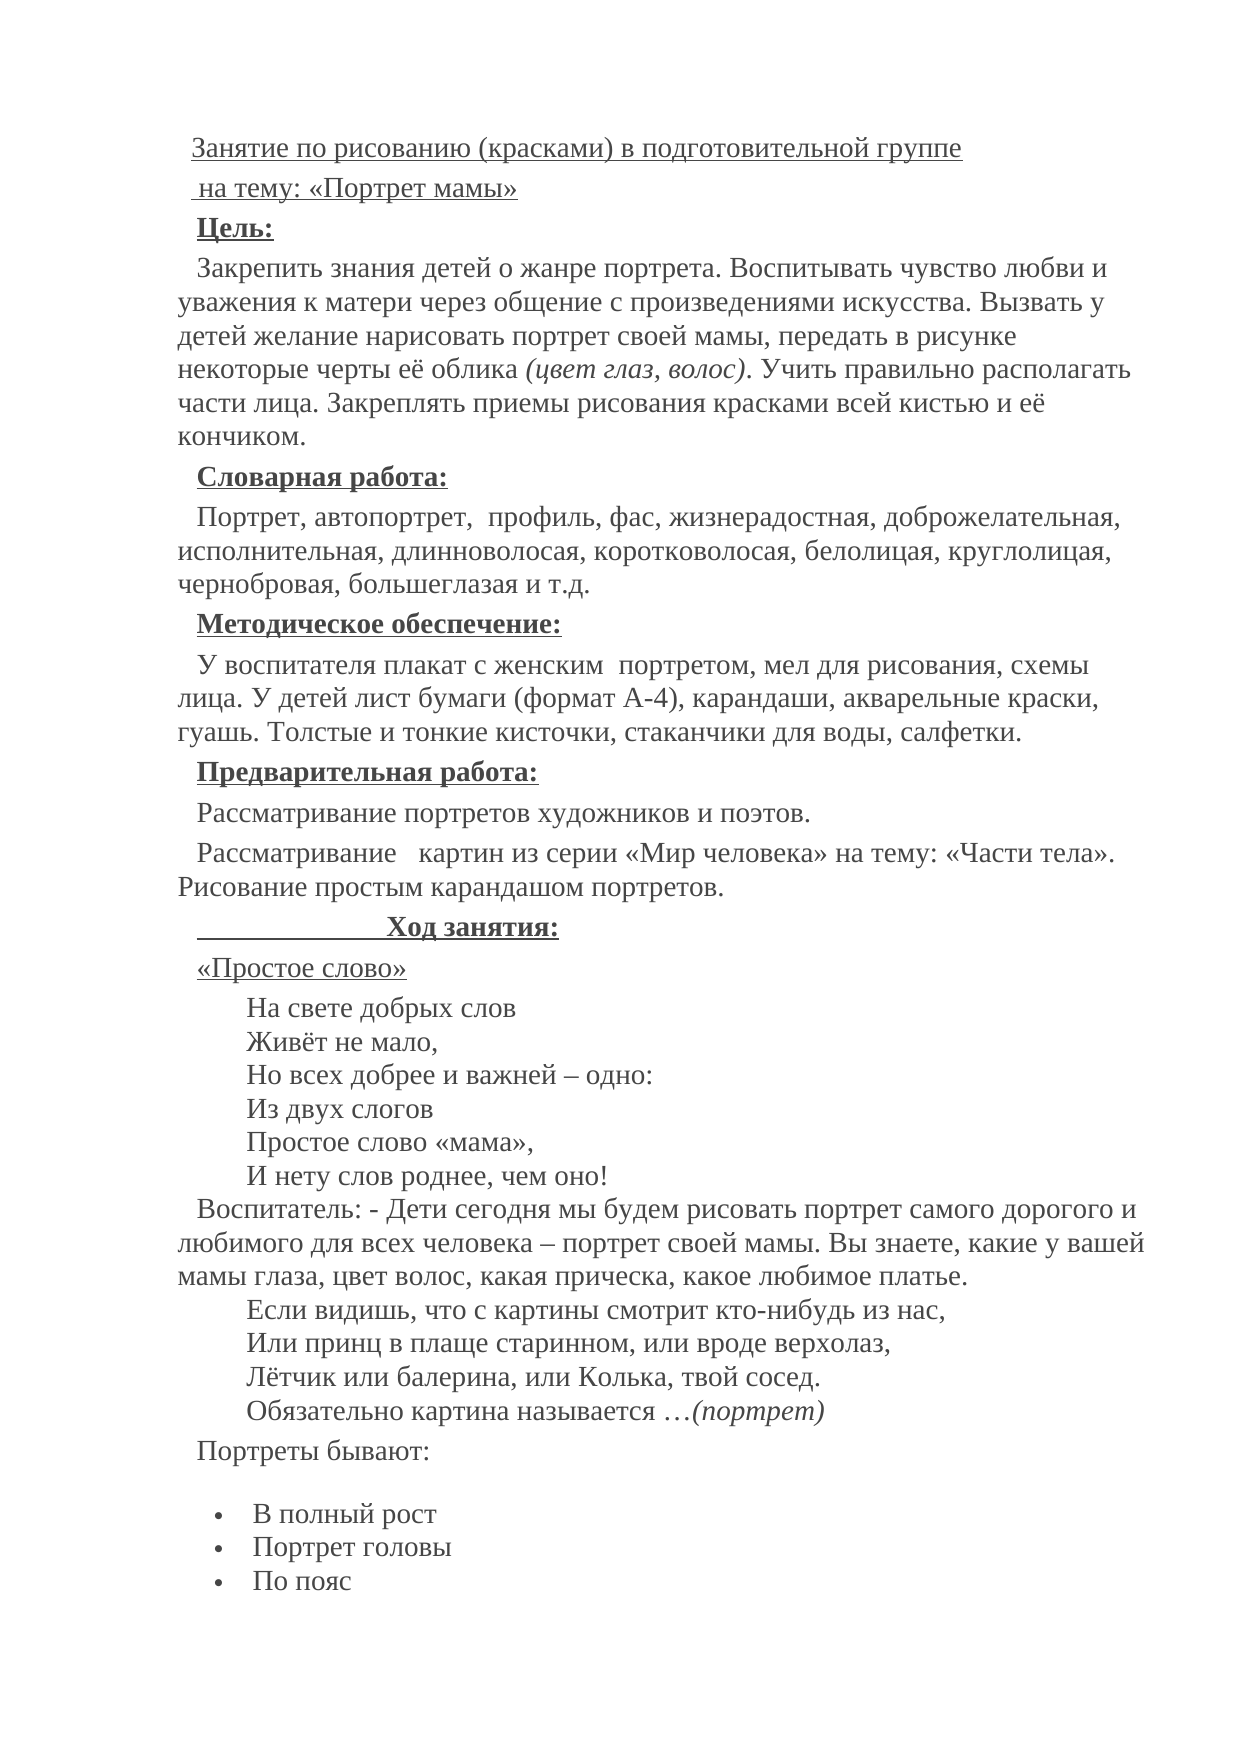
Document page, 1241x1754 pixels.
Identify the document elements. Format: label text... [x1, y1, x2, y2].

text Рассматривание портретов художников и поэтов. [177, 795, 1152, 828]
text Ход занятия: [177, 909, 1152, 943]
text Или принц в плаще старинном, или вроде верхолаз, [246, 1326, 1083, 1359]
text Из двух слогов [246, 1091, 1083, 1124]
text Словарная работа: [177, 459, 1152, 492]
text На свете добрых слов [246, 990, 1083, 1024]
list Портрет головы [215, 1529, 1152, 1563]
text Предварительная работа: [177, 754, 1152, 788]
text Портреты бывают: [177, 1433, 1152, 1467]
text Лётчик или балерина, или Колька, твой сосед. [246, 1359, 1083, 1393]
text Закрепить знания детей о жанре портрета. Воспитывать чувство любви и уважения к матери через общение с произведениями искусства. Вызвать у детей желание нарисовать портрет своей мамы, передать в рисунке некоторые черты её облика (цвет глаз, волос). Учить правильно располагать части лица. Закреплять приемы рисования красками всей кистью и её кончиком. [177, 251, 1152, 452]
text Методическое обеспечение: [177, 607, 1152, 640]
text Портрет, автопортрет, профиль, фас, жизнерадостная, доброжелательная, исполнительная, длинноволосая, коротковолосая, белолицая, круглолицая, чернобровая, большеглазая и т.д. [177, 499, 1152, 600]
text Воспитатель: - Дети сегодня мы будем рисовать портрет самого дорогого и любимого для всех человека – портрет своей мамы. Вы знаете, какие у вашей мамы глаза, цвет волос, какая прическа, какое любимое платье. [177, 1191, 1152, 1292]
text «Простое слово» [177, 950, 1152, 983]
text У воспитателя плакат с женским портретом, мел для рисования, схемы лица. У детей лист бумаги (формат А-4), карандаши, акварельные краски, гуашь. Толстые и тонкие кисточки, стаканчики для воды, салфетки. [177, 647, 1152, 748]
text Рассматривание картин из серии «Мир человека» на тему: «Части тела». Рисование простым карандашом портретов. [177, 835, 1152, 902]
list По пояс [215, 1563, 1152, 1596]
text Но всех добрее и важней – одно: [246, 1057, 1083, 1091]
text Цель: [177, 210, 1152, 244]
text Простое слово «мама», [246, 1124, 1083, 1158]
list В полный рост [215, 1496, 1152, 1529]
text Занятие по рисованию (красками) в подготовительной группе на тему: «Портрет мамы» [191, 125, 1138, 203]
text Живёт не мало, [246, 1024, 1083, 1057]
text Обязательно картина называется …(портрет) [246, 1393, 1083, 1426]
text Если видишь, что с картины смотрит кто-нибудь из нас, [246, 1292, 1083, 1326]
text И нету слов роднее, чем оно! [246, 1158, 1083, 1191]
